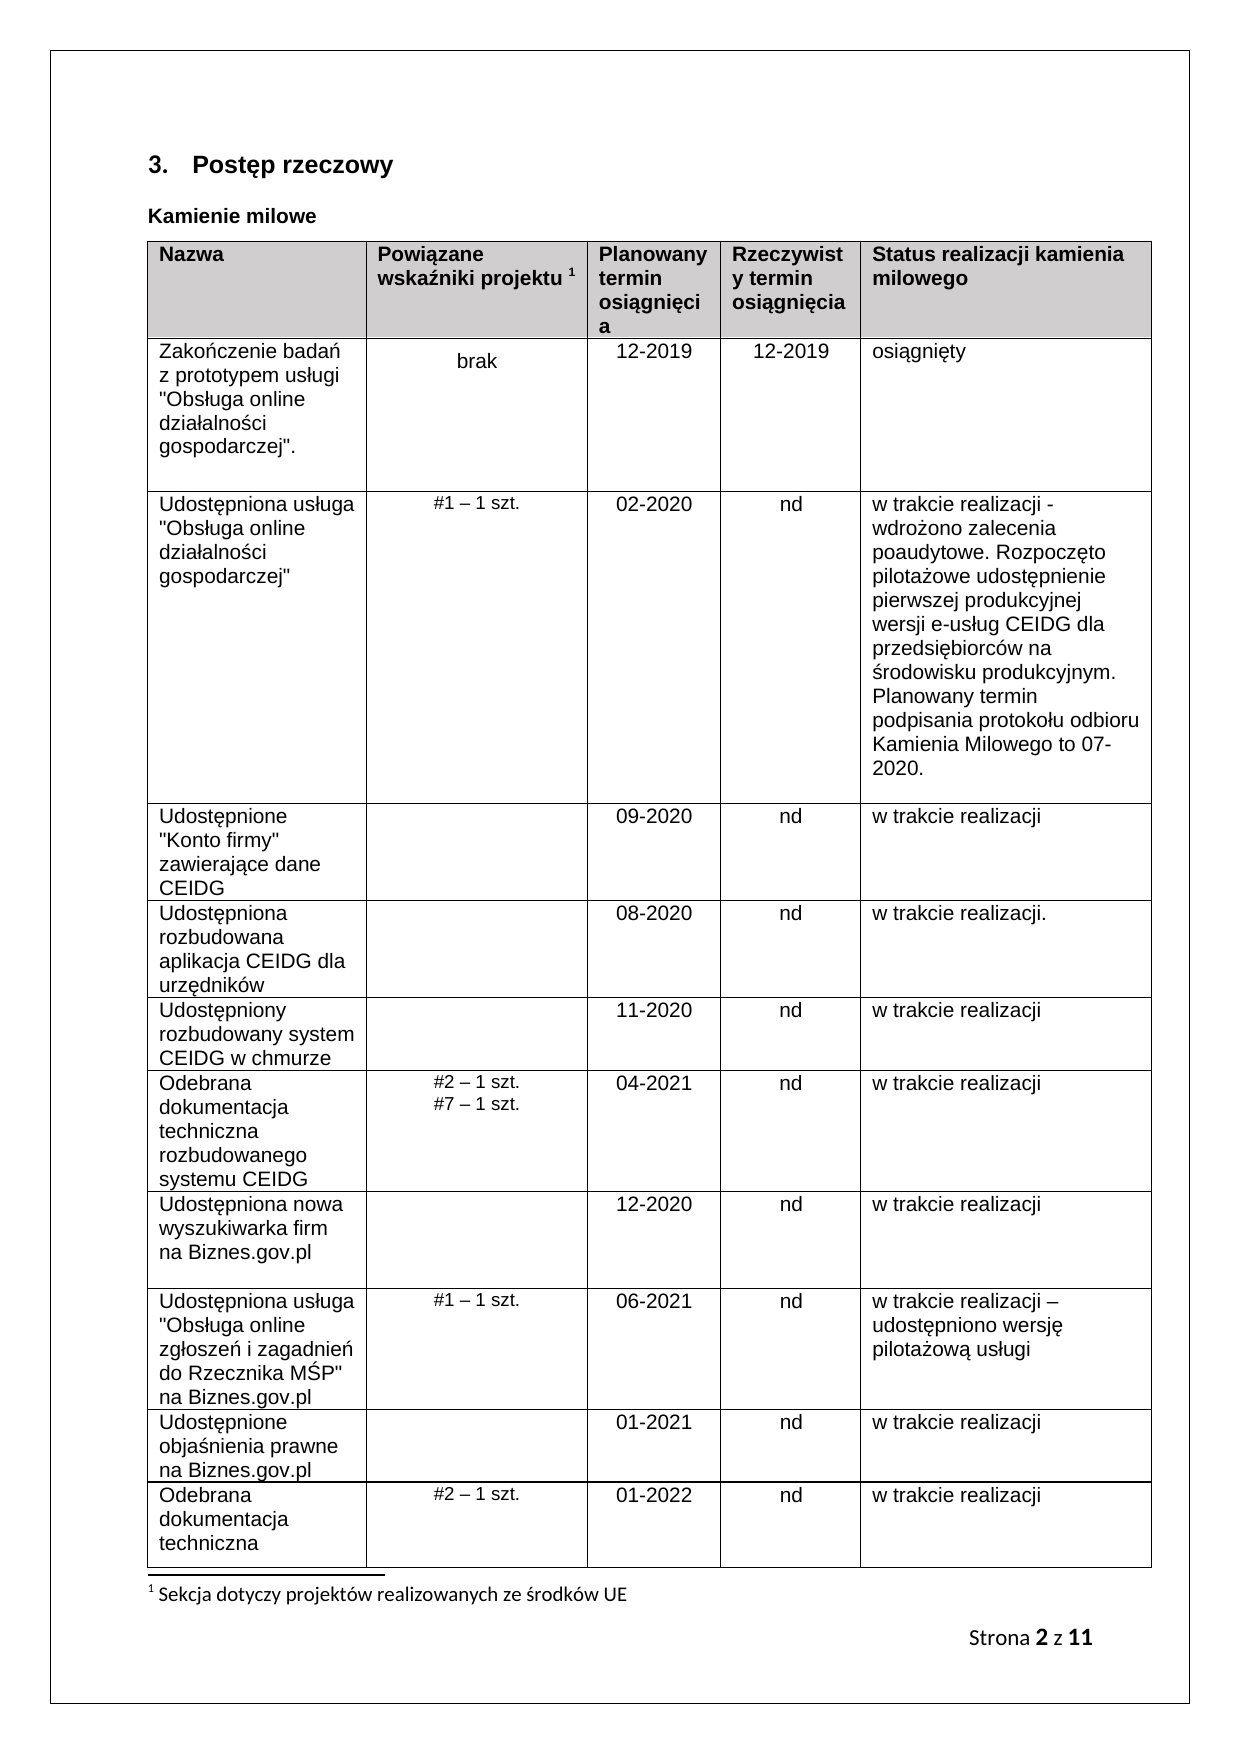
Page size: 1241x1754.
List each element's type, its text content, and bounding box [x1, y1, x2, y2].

table_cell nd [721, 1483, 860, 1567]
table_cell nd [721, 1289, 860, 1408]
table_cell [367, 998, 587, 1070]
table_cell w trakcie realizacji – udostępniono wersję pilotażową usługi [861, 1289, 1151, 1408]
table_header Powiązane wskaźniki projektu [367, 242, 587, 337]
table_cell #1 – 1 szt. [367, 1289, 587, 1408]
table_cell 11-2020 [588, 998, 720, 1070]
table_cell Odebrana dokumentacja techniczna rozbudowanego systemu CEIDG [148, 1071, 366, 1191]
table_cell w trakcie realizacji [861, 1410, 1151, 1481]
table_cell 06-2021 [588, 1289, 720, 1408]
table_cell nd [721, 1410, 860, 1481]
table_cell 01-2021 [588, 1410, 720, 1481]
table_cell nd [721, 901, 860, 997]
table_cell [367, 901, 587, 997]
table_cell w trakcie realizacji [861, 1192, 1151, 1288]
table_cell nd [721, 1192, 860, 1288]
table_header Nazwa [148, 242, 366, 337]
table_cell [367, 1192, 587, 1288]
table_cell nd [721, 998, 860, 1070]
table_cell w trakcie realizacji [861, 998, 1151, 1070]
table_cell nd [721, 492, 860, 803]
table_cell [148, 1483, 366, 1567]
table_cell Zakończenie badań z prototypem usługi "Obsługa online działalności gospodarczej". [148, 339, 366, 491]
table_header Rzeczywisty termin osiągnięcia [721, 242, 860, 337]
table_cell #2 – 1 szt. [367, 1483, 587, 1567]
table_cell [367, 1410, 587, 1481]
table_cell 04-2021 [588, 1071, 720, 1191]
table_cell #1 – 1 szt. [367, 492, 587, 803]
table_cell 12-2019 [721, 339, 860, 491]
table_cell 02-2020 [588, 492, 720, 803]
table_cell osiągnięty [861, 339, 1151, 491]
table_cell 09-2020 [588, 804, 720, 900]
table_cell w trakcie realizacji [861, 1483, 1151, 1567]
table_cell Udostępnione objaśnienia prawne na Biznes.gov.pl [148, 1410, 366, 1481]
table_cell w trakcie realizacji [861, 1071, 1151, 1191]
table_cell Udostępniony rozbudowany system CEIDG w chmurze [148, 998, 366, 1070]
table_cell nd [721, 804, 860, 900]
table_cell brak [367, 339, 587, 491]
table_cell [367, 804, 587, 900]
table_cell w trakcie realizacji [861, 804, 1151, 900]
table_cell 01-2022 [588, 1483, 720, 1567]
subtitle Postęp rzeczowy [148, 148, 1093, 181]
table_cell Udostępnione "Konto firmy" zawierające dane CEIDG [148, 804, 366, 900]
table_cell Udostępniona nowa wyszukiwarka firm na Biznes.gov.pl [148, 1192, 366, 1288]
table_cell Udostępniona rozbudowana aplikacja CEIDG dla urzędników [148, 901, 366, 997]
table_header Planowany termin osiągnięcia [588, 242, 720, 337]
table_cell nd [721, 1071, 860, 1191]
table_cell w trakcie realizacji. [861, 901, 1151, 997]
table_cell 08-2020 [588, 901, 720, 997]
table_header Status realizacji kamienia milowego [861, 242, 1151, 337]
table_cell Udostępniona usługa "Obsługa online działalności gospodarczej" [148, 492, 366, 803]
table_cell Udostępniona usługa "Obsługa online zgłoszeń i zagadnień do Rzecznika MŚP" na Biznes.gov.pl [148, 1289, 366, 1408]
text Kamienie milowe [148, 204, 1093, 228]
table_cell w trakcie realizacji - wdrożono zalecenia poaudytowe. Rozpoczęto pilotażowe udostępnienie pierwszej produkcyjnej wersji e-usług CEIDG dla przedsiębiorców na środowisku produkcyjnym. Planowany termin podpisania protokołu odbioru Kamienia Milowego to 07-2020. [861, 492, 1151, 803]
table_cell 12-2019 [588, 339, 720, 491]
table_cell #2 – 1 szt. #7 – 1 szt. [367, 1071, 587, 1191]
table_cell 12-2020 [588, 1192, 720, 1288]
